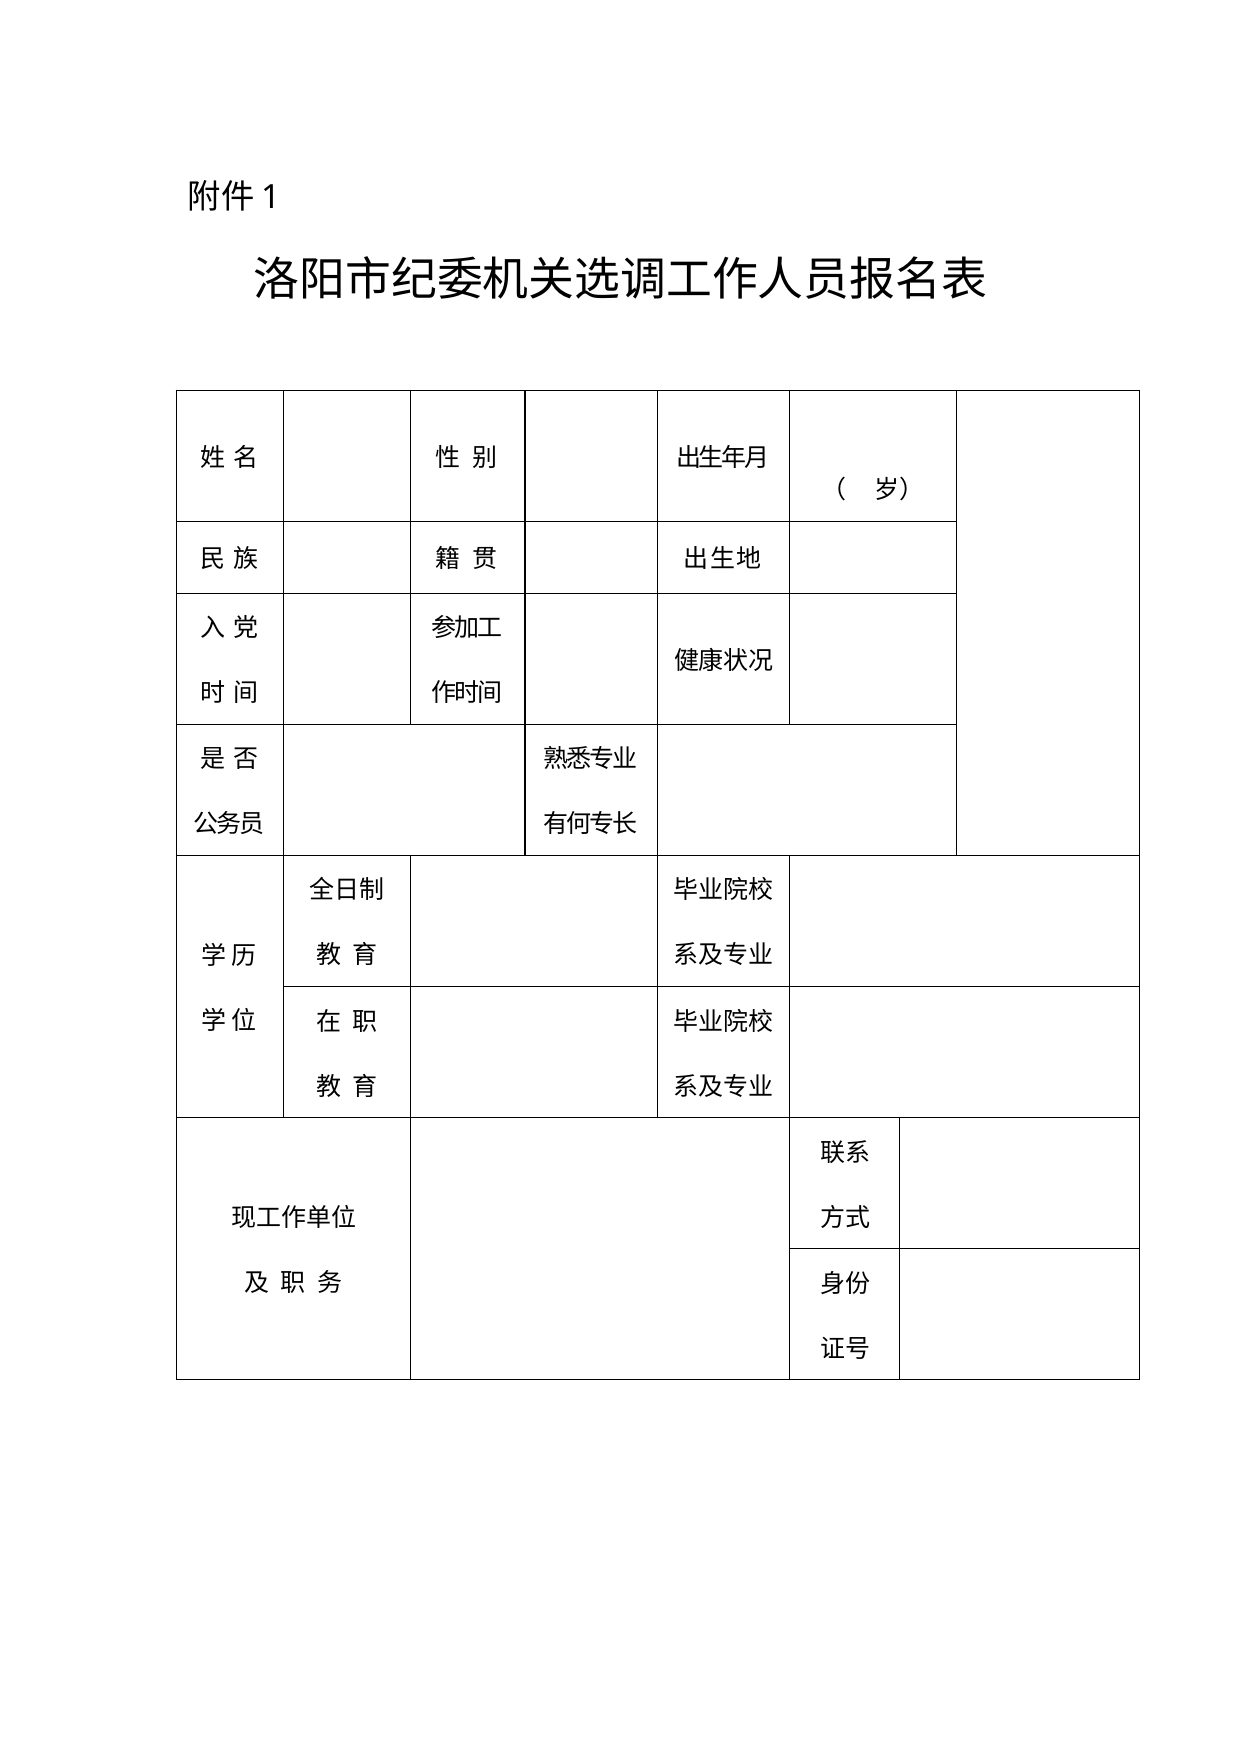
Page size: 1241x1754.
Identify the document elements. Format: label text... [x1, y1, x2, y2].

table_header 出生年月 [658, 391, 789, 521]
table_cell [526, 594, 657, 723]
table_cell [658, 725, 956, 854]
table_cell [790, 594, 956, 723]
table_cell [790, 522, 956, 592]
table_cell 毕业院校 系及专业 [658, 856, 789, 986]
table_cell 入 党 时 间 [177, 594, 283, 723]
table_cell 熟悉专业 有何专长 [526, 725, 657, 854]
table_cell [284, 725, 524, 854]
table_cell 学 历 学 位 [177, 856, 283, 1117]
table_cell 现工作单位 及 职 务 [177, 1118, 410, 1379]
table_cell 全日制 教 育 [284, 856, 410, 986]
table_cell [411, 987, 657, 1117]
table_cell [284, 594, 410, 723]
table_cell [790, 856, 1139, 986]
table_cell [284, 522, 410, 592]
table_cell [790, 987, 1139, 1117]
table_cell 在 职 教 育 [284, 987, 410, 1117]
table_header [526, 391, 657, 521]
table_cell [900, 1249, 1139, 1379]
table_cell 籍 贯 [411, 522, 524, 592]
table_cell 参加工 作时间 [411, 594, 524, 723]
text 洛阳市纪委机关选调工作人员报名表 [187, 227, 1053, 324]
table_cell 是 否 公务员 [177, 725, 283, 854]
table_header [957, 391, 1139, 854]
table_cell [526, 522, 657, 592]
table_cell 出 生 地 [658, 522, 789, 592]
table_cell 毕业院校系及专业 [658, 987, 789, 1117]
table_cell 健康状况 [658, 594, 789, 723]
table_cell [900, 1118, 1139, 1248]
table_cell [411, 1118, 789, 1379]
table_cell 身份 证号 [790, 1249, 899, 1379]
table_header 姓 名 [177, 391, 283, 521]
table_cell 联系 方式 [790, 1118, 899, 1248]
table_cell 民 族 [177, 522, 283, 592]
table_header [284, 391, 410, 521]
table_header 性 别 [411, 391, 524, 521]
text 附件1 [187, 162, 1053, 227]
table_cell [411, 856, 657, 986]
table_header （ 岁） [790, 391, 956, 521]
